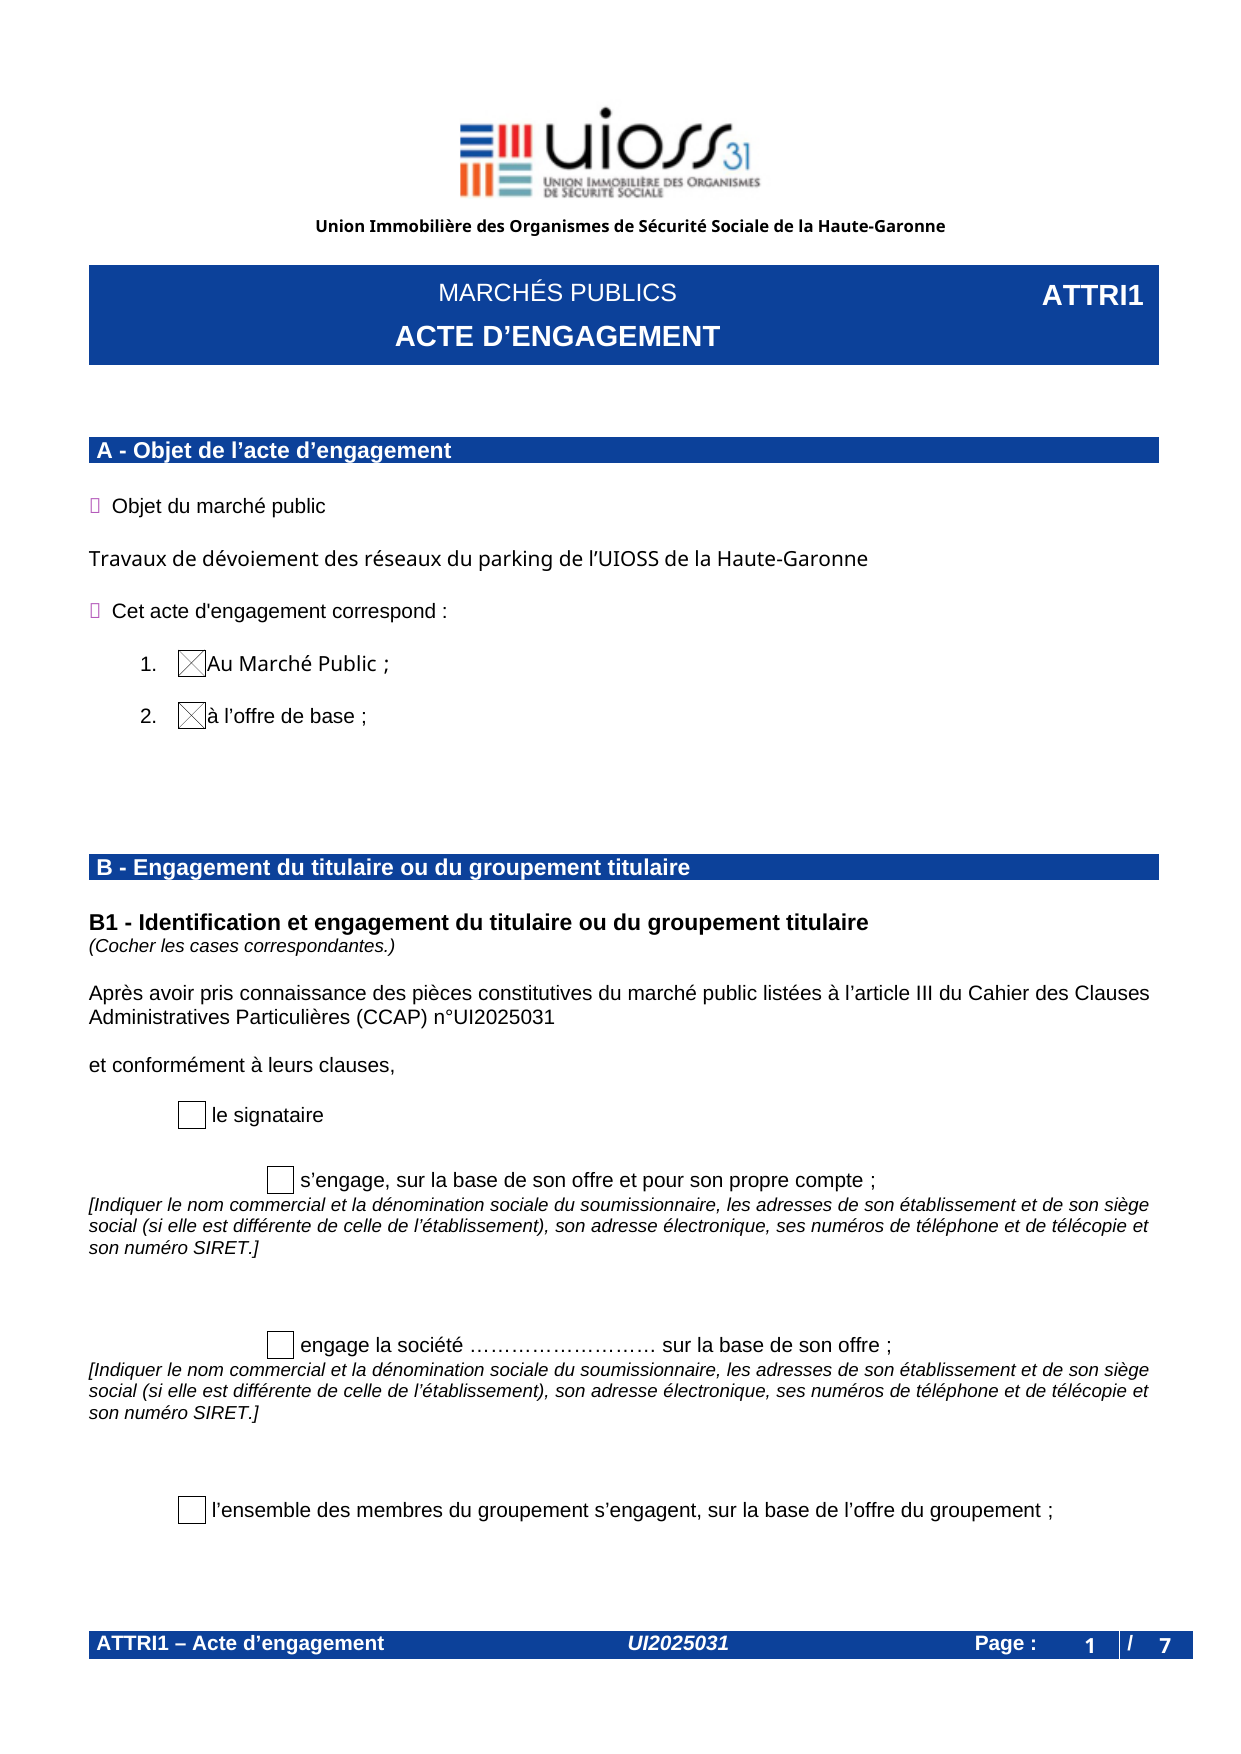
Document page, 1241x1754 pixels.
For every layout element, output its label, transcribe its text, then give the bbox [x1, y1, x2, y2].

text (Cocher les cases correspondantes.) [89, 935, 1152, 957]
list Au Marché Public ; [205, 649, 1152, 677]
text Après avoir pris connaissance des pièces constitutives du marché public listées à l’article III du Cahier des Clauses Administratives Particulières (CCAP) n°UI2025031 [89, 981, 1152, 1028]
subtitle B1 - Identification et engagement du titulaire ou du groupement titulaire [89, 909, 1152, 935]
text  Cet acte d'engagement correspond : [89, 596, 1152, 625]
text et conformément à leurs clauses, [89, 1052, 1152, 1076]
text [Indiquer le nom commercial et la dénomination sociale du soumissionnaire, les adresses de son établissement et de son siège social (si elle est différente de celle de l’établissement), son adresse électronique, ses numéros de téléphone et de télécopie et son numéro SIRET.] [89, 1194, 1152, 1258]
text s’engage, sur la base de son offre et pour son propre compte ; [266, 1165, 1152, 1194]
text  Objet du marché public [89, 492, 1152, 520]
list à l’offre de base ; [140, 701, 1152, 729]
text [Indiquer le nom commercial et la dénomination sociale du soumissionnaire, les adresses de son établissement et de son siège social (si elle est différente de celle de l’établissement), son adresse électronique, ses numéros de téléphone et de télécopie et son numéro SIRET.] [89, 1359, 1152, 1423]
text Travaux de dévoiement des réseaux du parking de l’UIOSS de la Haute-Garonne [89, 544, 1152, 572]
table_header A - Objet de l’acte d’engagement [89, 437, 1159, 463]
text l’ensemble des membres du groupement s’engagent, sur la base de l’offre du groupement ; [177, 1495, 1152, 1524]
text le signataire [177, 1100, 1152, 1129]
text engage la société ……………………… sur la base de son offre ; [266, 1330, 1152, 1359]
picture [459, 86, 802, 215]
table_header MARCHÉS PUBLICS ACTE D’ENGAGEMENT [89, 265, 1026, 365]
table_header ATTRI1 [1026, 265, 1159, 365]
table_header B - Engagement du titulaire ou du groupement titulaire [89, 854, 1159, 880]
table_header Union Immobilière des Organismes de Sécurité Sociale de la Haute-Garonne [87, 86, 1174, 265]
